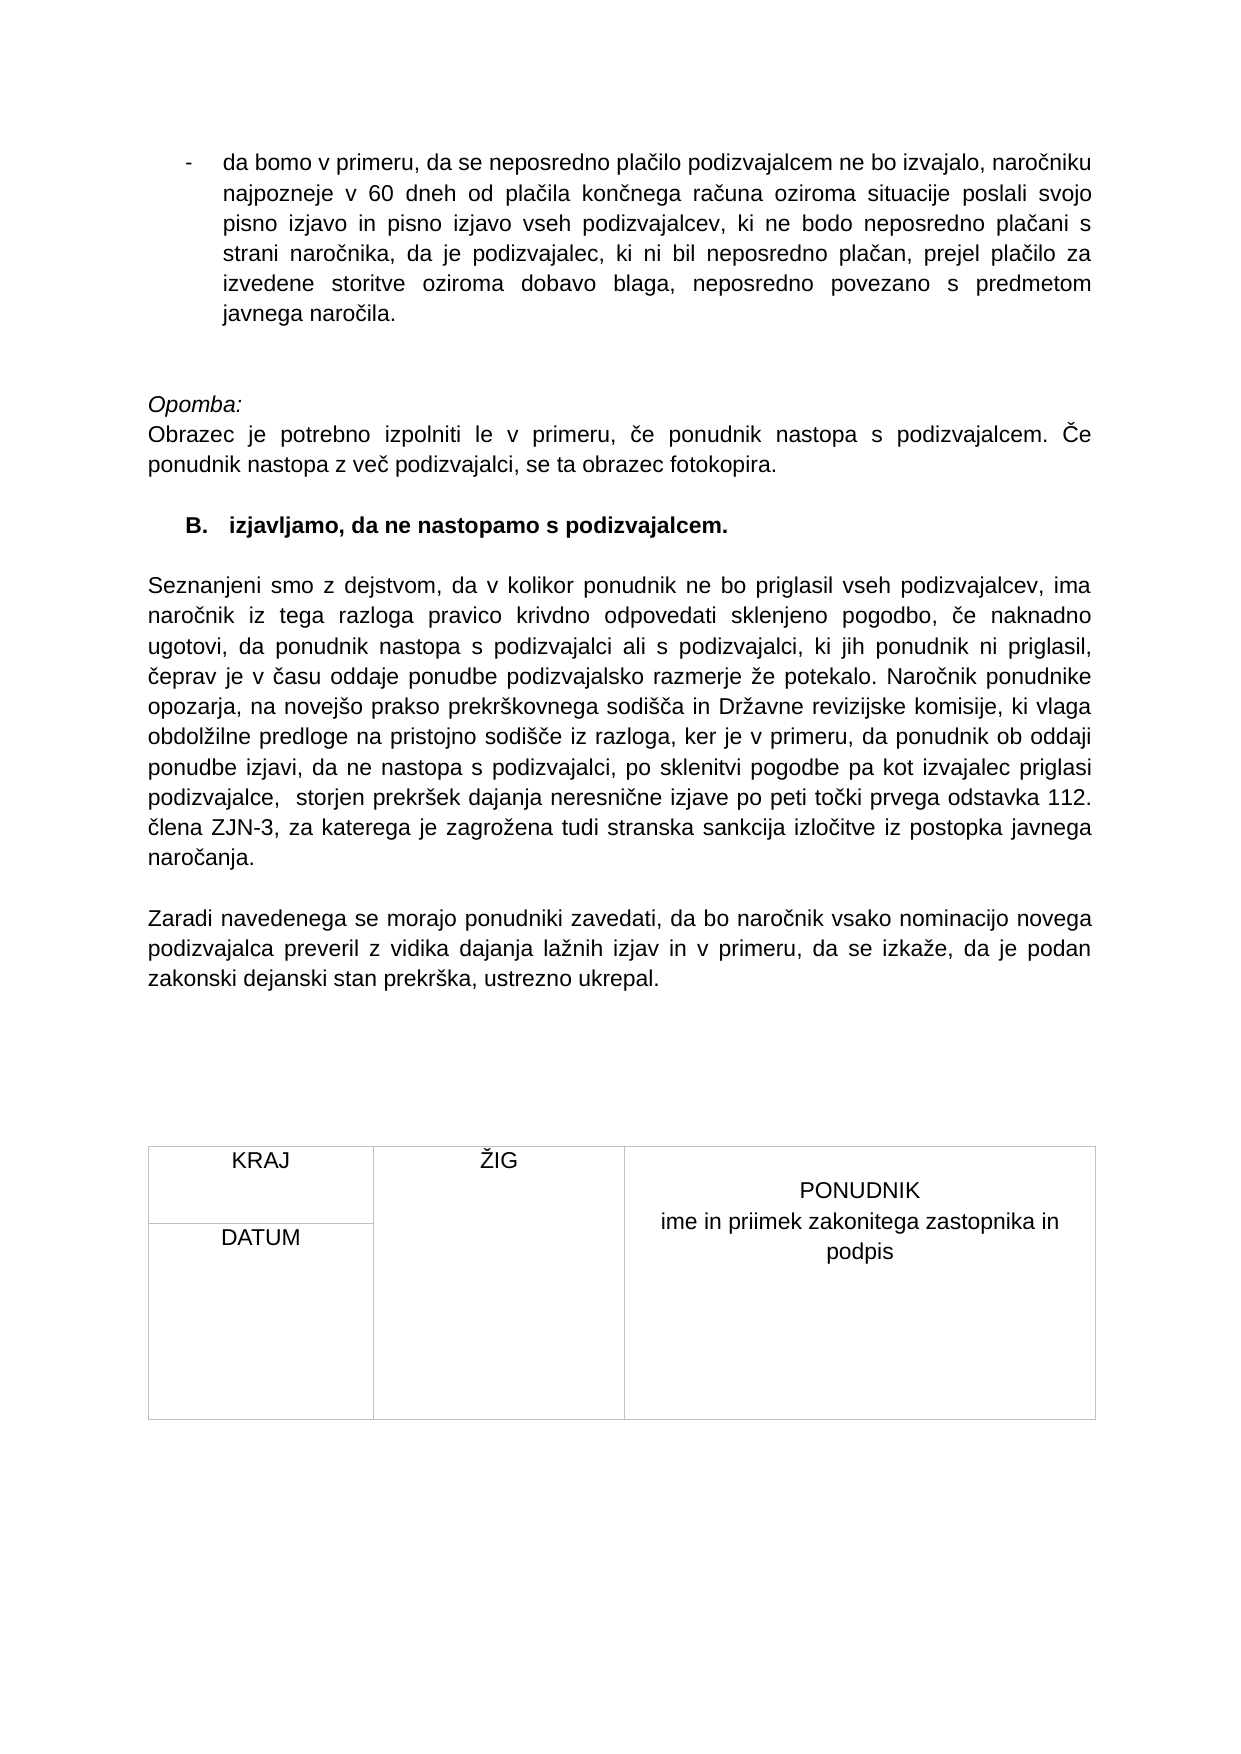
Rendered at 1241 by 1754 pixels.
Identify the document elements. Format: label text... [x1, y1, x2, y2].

list izjavljamo, da ne nastopamo s podizvajalcem. [185, 512, 1092, 538]
text Opomba: [148, 391, 1092, 417]
list da bomo v primeru, da se neposredno plačilo podizvajalcem ne bo izvajalo, naročniku najpozneje v 60 dneh od plačila končnega računa oziroma situacije poslali svojo pisno izjavo in pisno izjavo vseh podizvajalcev, ki ne bodo neposredno plačani s strani naročnika, da je podizvajalec, ki ni bil neposredno plačan, prejel plačilo za izvedene storitve oziroma dobavo blaga, neposredno povezano s predmetom javnega naročila. [185, 148, 1092, 327]
text Zaradi navedenega se morajo ponudniki zavedati, da bo naročnik vsako nominacijo novega podizvajalca preveril z vidika dajanja lažnih izjav in v primeru, da se izkaže, da je podan zakonski dejanski stan prekrška, ustrezno ukrepal. [148, 904, 1092, 991]
table_header PONUDNIK ime in priimek zakonitega zastopnika in podpis [625, 1147, 1095, 1419]
table_header KRAJ [149, 1147, 373, 1223]
text Seznanjeni smo z dejstvom, da v kolikor ponudnik ne bo priglasil vseh podizvajalcev, ima naročnik iz tega razloga pravico krivdno odpovedati sklenjeno pogodbo, če naknadno ugotovi, da ponudnik nastopa s podizvajalci ali s podizvajalci, ki jih ponudnik ni priglasil, čeprav je v času oddaje ponudbe podizvajalsko razmerje že potekalo. Naročnik ponudnike opozarja, na novejšo prakso prekrškovnega sodišča in Državne revizijske komisije, ki vlaga obdolžilne predloge na pristojno sodišče iz razloga, ker je v primeru, da ponudnik ob oddaji ponudbe izjavi, da ne nastopa s podizvajalci, po sklenitvi pogodbe pa kot izvajalec priglasi podizvajalce, storjen prekršek dajanja neresnične izjave po peti točki prvega odstavka 112. člena ZJN-3, za katerega je zagrožena tudi stranska sankcija izločitve iz postopka javnega naročanja. [148, 572, 1092, 871]
table_header ŽIG [374, 1147, 624, 1419]
text Obrazec je potrebno izpolniti le v primeru, če ponudnik nastopa s podizvajalcem. Če ponudnik nastopa z več podizvajalci, se ta obrazec fotokopira. [148, 421, 1092, 478]
table_cell DATUM [149, 1224, 373, 1419]
